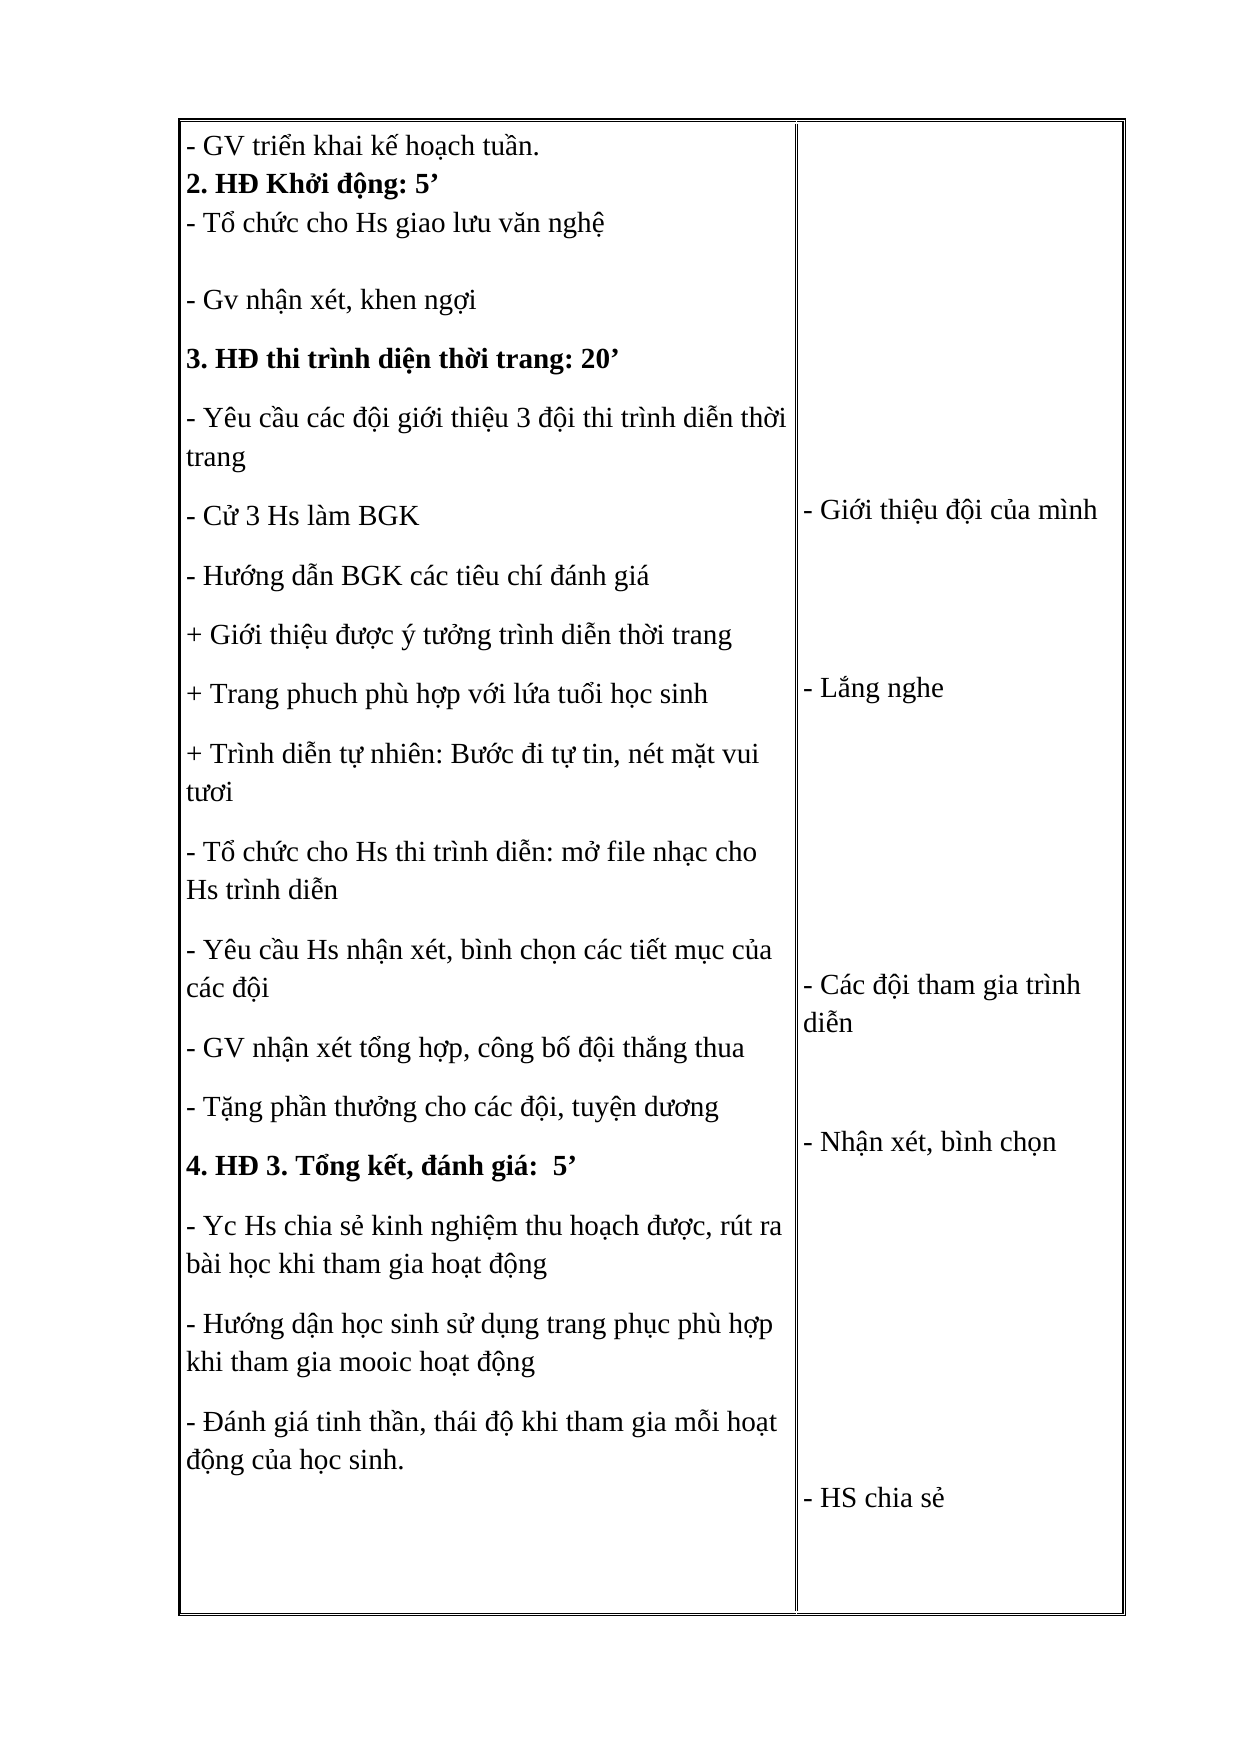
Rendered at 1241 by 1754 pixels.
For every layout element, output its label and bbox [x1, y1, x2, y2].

table_cell [181, 122, 797, 1612]
table_cell [797, 122, 1122, 1612]
